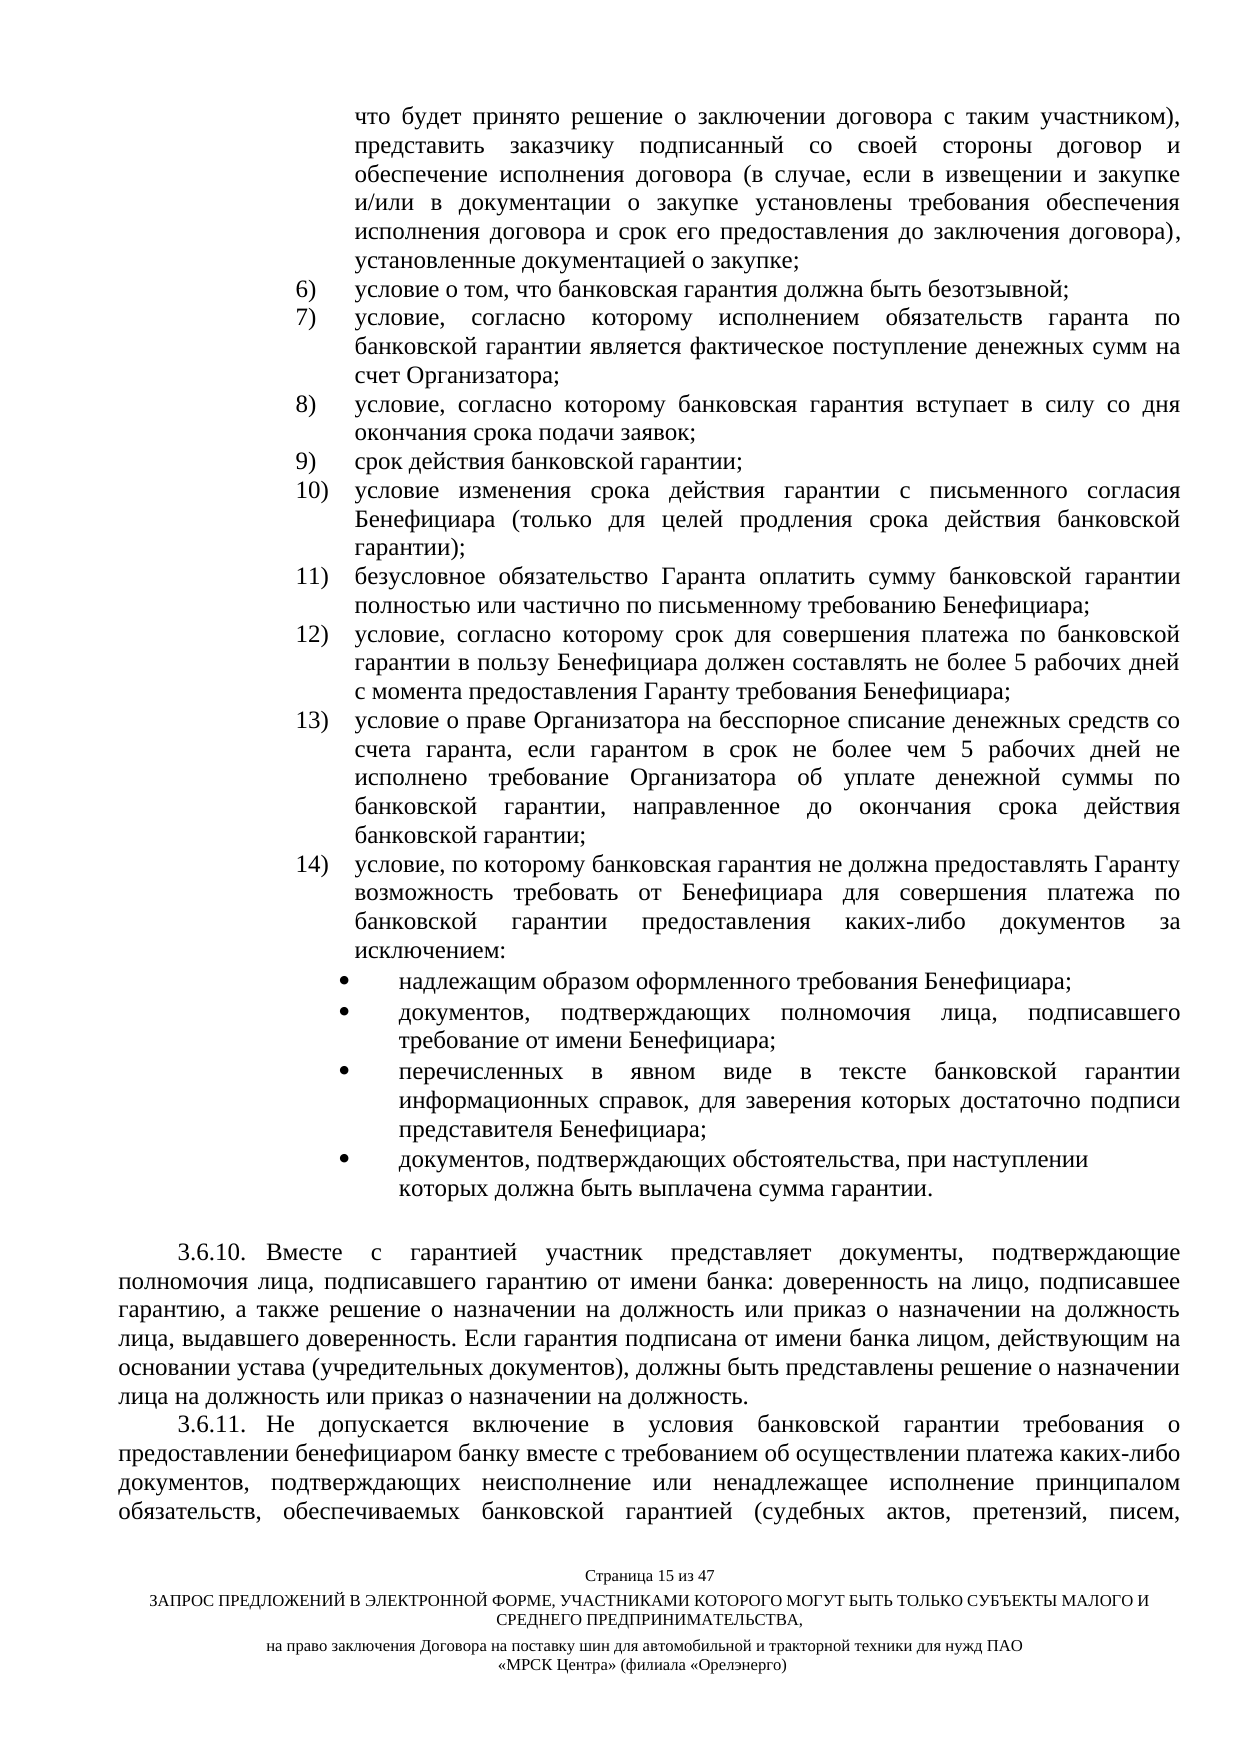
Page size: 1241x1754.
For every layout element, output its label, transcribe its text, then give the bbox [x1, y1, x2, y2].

list условие о праве Организатора на бесспорное списание денежных средств со счета гаранта, если гарантом в срок не более чем 5 рабочих дней не исполнено требование Организатора об уплате денежной суммы по банковской гарантии, направленное до окончания срока действия банковской гарантии; [295, 705, 1181, 849]
list документов, подтверждающих полномочия лица, подписавшего требование от имени Бенефициара; [340, 997, 1181, 1054]
list перечисленных в явном виде в тексте банковской гарантии информационных справок, для заверения которых достаточно подписи представителя Бенефициара; [340, 1056, 1181, 1142]
list условие, согласно которому исполнением обязательств гаранта по банковской гарантии является фактическое поступление денежных сумм на счет Организатора; [295, 302, 1181, 389]
list условие, согласно которому банковская гарантия вступает в силу со дня окончания срока подачи заявок; [295, 389, 1181, 446]
list документов, подтверждающих обстоятельства, при наступлении которых должна быть выплачена сумма гарантии. [340, 1144, 1181, 1202]
subtitle Вместе с гарантией участник представляет документы, подтверждающие полномочия лица, подписавшего гарантию от имени банка: доверенность на лицо, подписавшее гарантию, а также решение о назначении на должность или приказ о назначении на должность лица, выдавшего доверенность. Если гарантия подписана от имени банка лицом, действующим на основании устава (учредительных документов), должны быть представлены решение о назначении лица на должность или приказ о назначении на должность. [118, 1237, 1181, 1409]
list надлежащим образом оформленного требования Бенефициара; [340, 966, 1181, 994]
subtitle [118, 1409, 1181, 1524]
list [295, 101, 1181, 274]
list условие, по которому банковская гарантия не должна предоставлять Гаранту возможность требовать от Бенефициара для совершения платежа по банковской гарантии предоставления каких-либо документов за исключением: [295, 849, 1181, 964]
list условие изменения срока действия гарантии с письменного согласия Бенефициара (только для целей продления срока действия банковской гарантии); [295, 475, 1181, 561]
list безусловное обязательство Гаранта оплатить сумму банковской гарантии полностью или частично по письменному требованию Бенефициара; [295, 561, 1181, 619]
list условие о том, что банковская гарантия должна быть безотзывной; [295, 274, 1181, 302]
list условие, согласно которому срок для совершения платежа по банковской гарантии в пользу Бенефициара должен составлять не более 5 рабочих дней с момента предоставления Гаранту требования Бенефициара; [295, 619, 1181, 705]
list срок действия банковской гарантии; [295, 446, 1181, 475]
